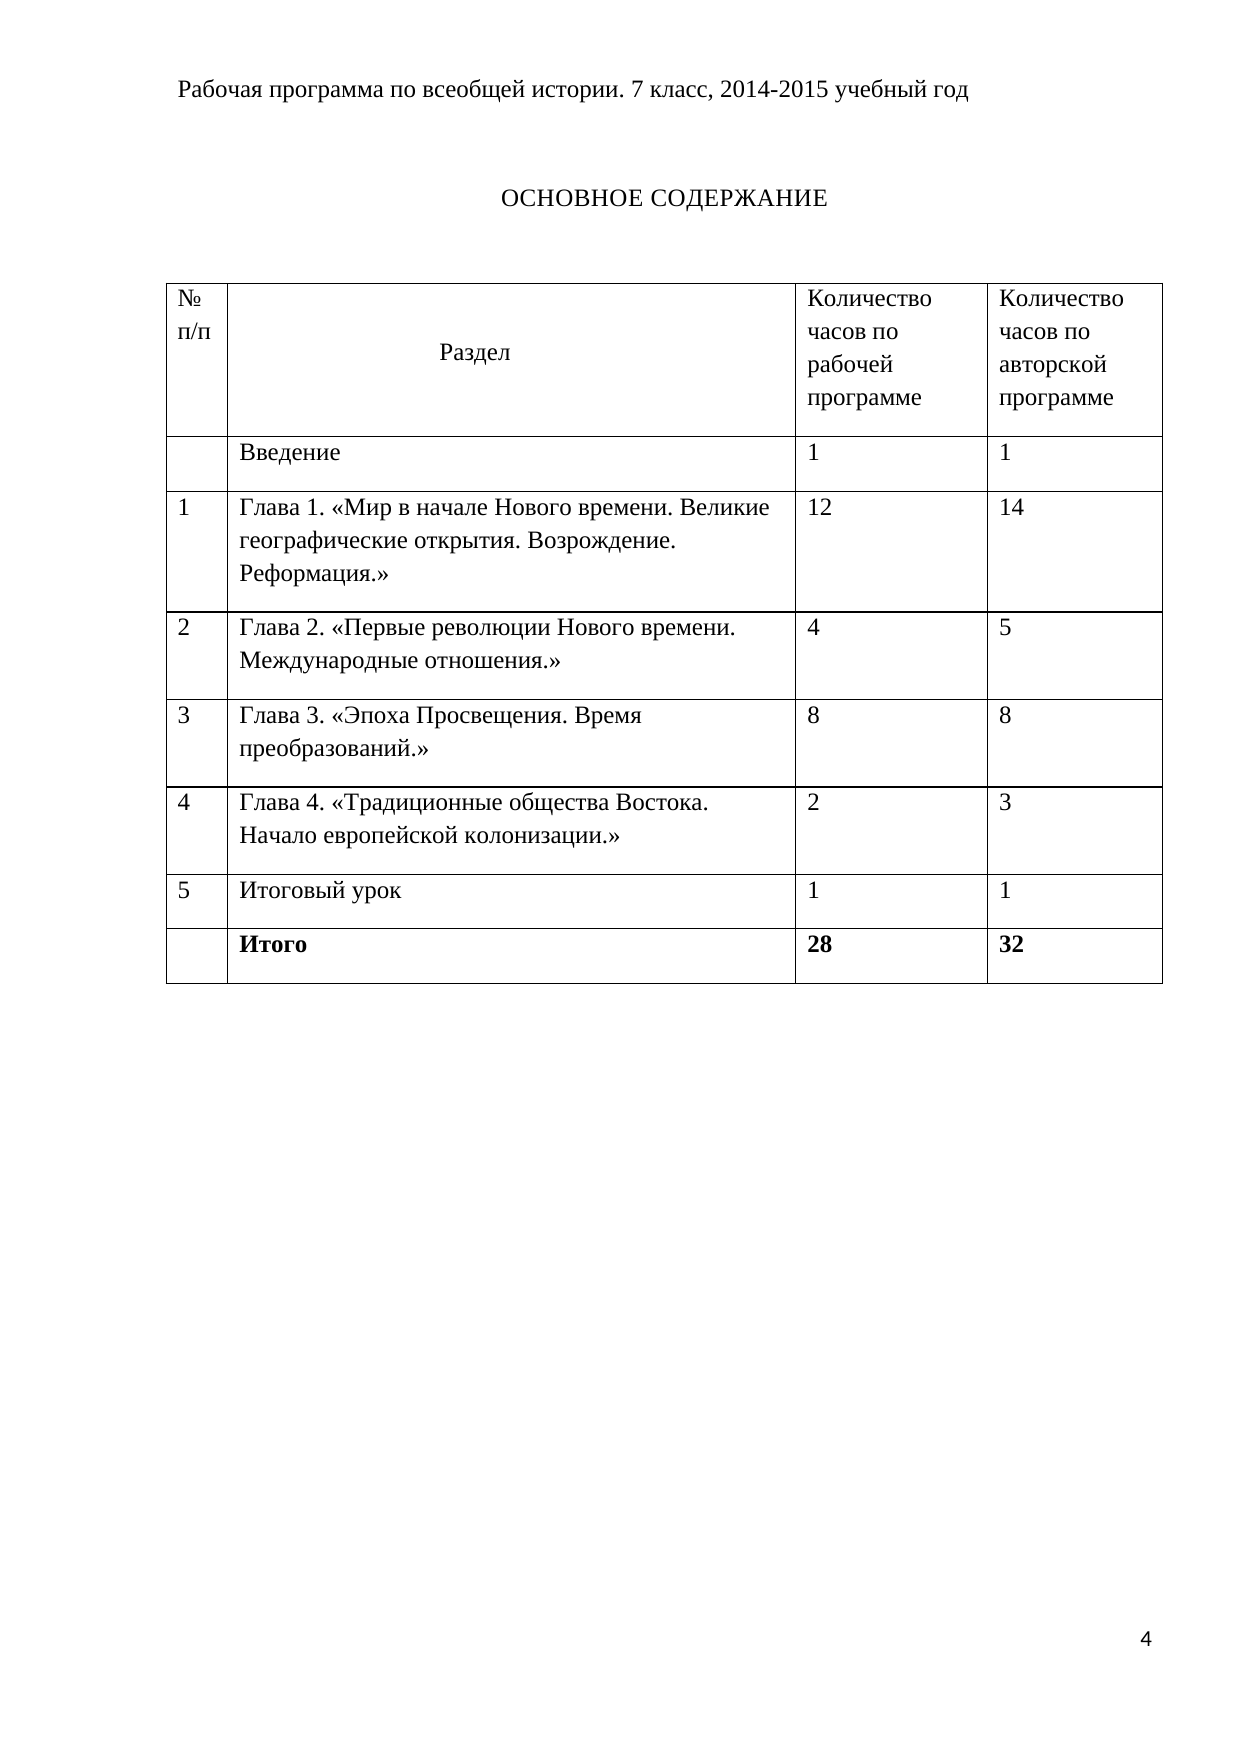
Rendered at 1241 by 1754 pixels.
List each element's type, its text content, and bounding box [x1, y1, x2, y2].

table_cell 8 [796, 700, 987, 786]
table_cell 5 [167, 875, 227, 928]
table_cell 2 [796, 788, 987, 874]
table_cell 1 [167, 492, 227, 611]
table_cell 5 [988, 613, 1162, 699]
table_cell Глава 1. «Мир в начале Нового времени. Великие географические открытия. Возрождение. Реформация.» [228, 492, 795, 611]
table_cell 1 [796, 437, 987, 491]
table_cell 3 [988, 788, 1162, 874]
table_cell Итого [228, 929, 795, 983]
table_cell Глава 4. «Традиционные общества Востока. Начало европейской колонизации.» [228, 788, 795, 874]
table_cell 3 [167, 700, 227, 786]
table_header № п/п [167, 284, 227, 436]
table_cell 1 [988, 437, 1162, 491]
table_cell Итоговый урок [228, 875, 795, 928]
table_cell Глава 2. «Первые революции Нового времени. Международные отношения.» [228, 613, 795, 699]
table_cell [167, 929, 227, 983]
table_cell 8 [988, 700, 1162, 786]
table_cell 28 [796, 929, 987, 983]
table_cell 14 [988, 492, 1162, 611]
table_header Раздел [228, 284, 795, 436]
table_cell Глава 3. «Эпоха Просвещения. Время преобразований.» [228, 700, 795, 786]
table_cell 4 [796, 613, 987, 699]
table_header Количество часов по рабочей программе [796, 284, 987, 436]
table_cell 1 [796, 875, 987, 928]
table_header Количество часов по авторской программе [988, 284, 1162, 436]
table_cell Введение [228, 437, 795, 491]
table_cell 2 [167, 613, 227, 699]
table_cell 4 [167, 788, 227, 874]
table_cell 12 [796, 492, 987, 611]
table_cell [167, 437, 227, 491]
table_cell 32 [988, 929, 1162, 983]
table_cell 1 [988, 875, 1162, 928]
text ОСНОВНОЕ СОДЕРЖАНИЕ [177, 183, 1152, 212]
